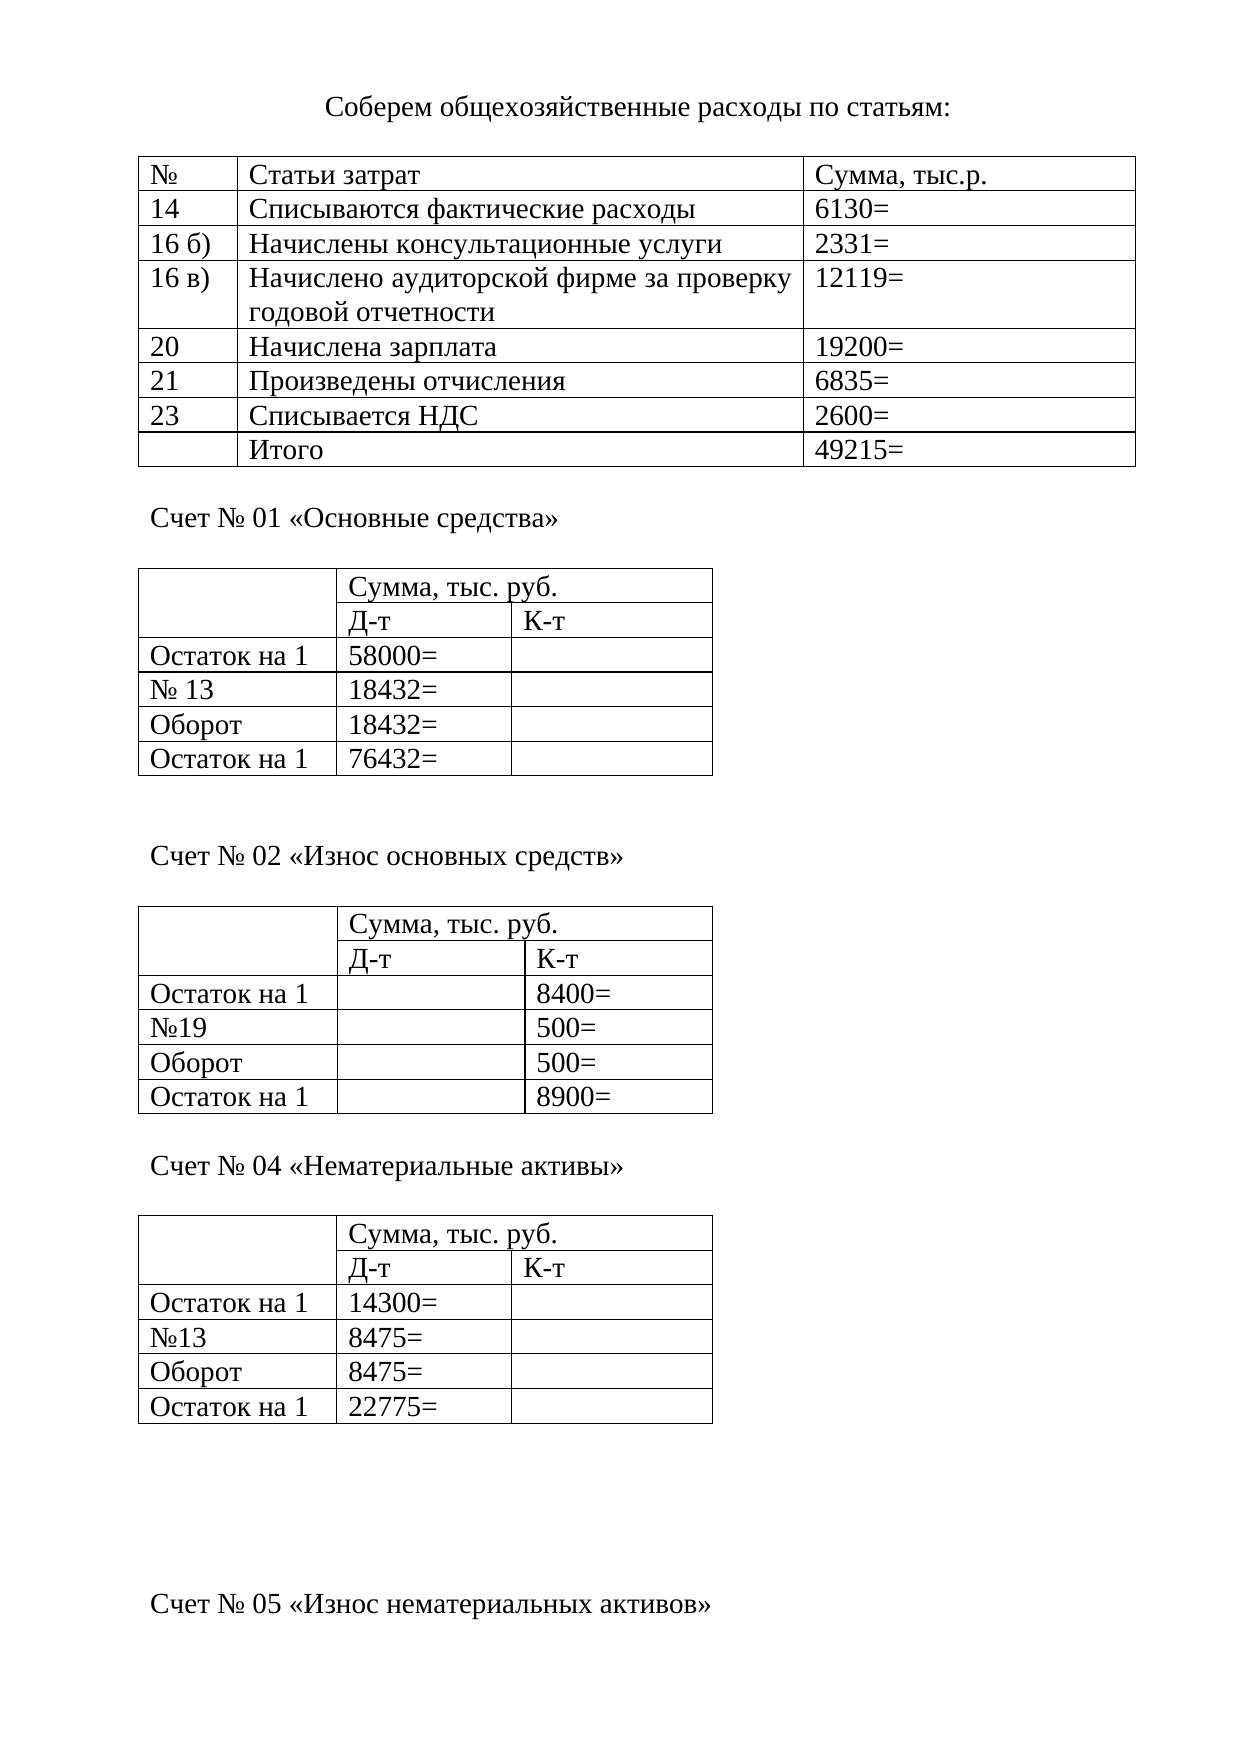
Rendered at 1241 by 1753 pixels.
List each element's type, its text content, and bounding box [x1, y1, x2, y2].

table_cell 23 [139, 398, 237, 431]
table_header Сумма, тыс. руб. [338, 907, 712, 940]
table_header Сумма, тыс. руб. [337, 569, 712, 602]
table_cell 6835= [804, 363, 1135, 397]
table_cell Остаток на 1 [139, 742, 336, 775]
table_cell 76432= [337, 742, 511, 775]
table_cell №19 [139, 1010, 337, 1044]
table_cell 2600= [804, 398, 1135, 431]
table_cell 19200= [804, 329, 1135, 362]
table_cell 500= [526, 1045, 712, 1078]
table_header [139, 907, 337, 975]
table_cell 12119= [804, 261, 1135, 328]
table_cell Остаток на 1 [139, 1285, 336, 1319]
table_cell № 13 [139, 673, 336, 706]
table_cell 8475= [337, 1320, 511, 1353]
table_cell 6130= [804, 191, 1135, 225]
table_cell Списываются фактические расходы [238, 191, 803, 225]
table_cell 8900= [526, 1080, 712, 1113]
table_cell Начислены консультационные услуги [238, 226, 803, 259]
table_cell [512, 707, 712, 741]
table_cell 8400= [526, 976, 712, 1009]
table_cell Начислена зарплата [238, 329, 803, 362]
table_cell 18432= [337, 673, 511, 706]
table_cell 2331= [804, 226, 1135, 259]
table_cell Начислено аудиторской фирме за проверку годовой отчетности [238, 261, 803, 328]
table_cell Списывается НДС [238, 398, 803, 431]
text Счет № 02 «Износ основных средств» [150, 838, 1126, 872]
table_cell 22775= [337, 1389, 511, 1422]
table_cell Произведены отчисления [238, 363, 803, 397]
table_header [139, 1216, 336, 1284]
table_cell 500= [526, 1010, 712, 1044]
table_cell Остаток на 1 [139, 1389, 336, 1422]
table_cell К-т [526, 941, 712, 975]
table_cell [139, 433, 237, 466]
table_cell [512, 1389, 712, 1422]
table_cell [512, 673, 712, 706]
table_cell 16 б) [139, 226, 237, 259]
table_cell Остаток на 1 [139, 638, 336, 671]
table_cell Оборот [139, 707, 336, 741]
table_header Статьи затрат [238, 157, 803, 190]
table_cell [512, 1320, 712, 1353]
table_cell Д-т [337, 1251, 511, 1284]
table_cell 8475= [337, 1354, 511, 1388]
table_cell 14300= [337, 1285, 511, 1319]
table_cell Д-т [337, 603, 511, 637]
table_cell Д-т [338, 941, 524, 975]
table_cell Остаток на 1 [139, 976, 337, 1009]
table_cell 16 в) [139, 261, 237, 328]
table_cell 20 [139, 329, 237, 362]
table_cell Итого [238, 433, 803, 466]
table_header Сумма, тыс. руб. [337, 1216, 712, 1249]
table_cell 18432= [337, 707, 511, 741]
table_cell 49215= [804, 433, 1135, 466]
table_cell №13 [139, 1320, 336, 1353]
table_cell [512, 1354, 712, 1388]
text Счет № 01 «Основные средства» [150, 501, 1126, 534]
table_cell [338, 976, 524, 1009]
table_cell [512, 742, 712, 775]
table_cell [338, 1010, 524, 1044]
table_cell [512, 1285, 712, 1319]
table_cell 14 [139, 191, 237, 225]
table_cell [338, 1080, 524, 1113]
table_header Сумма, тыс.р. [804, 157, 1135, 190]
text Соберем общехозяйственные расходы по статьям: [150, 89, 1126, 122]
table_cell [512, 638, 712, 671]
table_cell [338, 1045, 524, 1078]
text Счет № 04 «Нематериальные активы» [150, 1148, 1126, 1181]
table_header [139, 569, 336, 637]
table_cell Оборот [139, 1354, 336, 1388]
table_cell Оборот [139, 1045, 337, 1078]
table_cell Остаток на 1 [139, 1080, 337, 1113]
table_cell 58000= [337, 638, 511, 671]
text Счет № 05 «Износ нематериальных активов» [150, 1586, 1126, 1620]
table_cell К-т [512, 1251, 712, 1284]
table_cell 21 [139, 363, 237, 397]
table_header № [139, 157, 237, 190]
table_cell К-т [512, 603, 712, 637]
